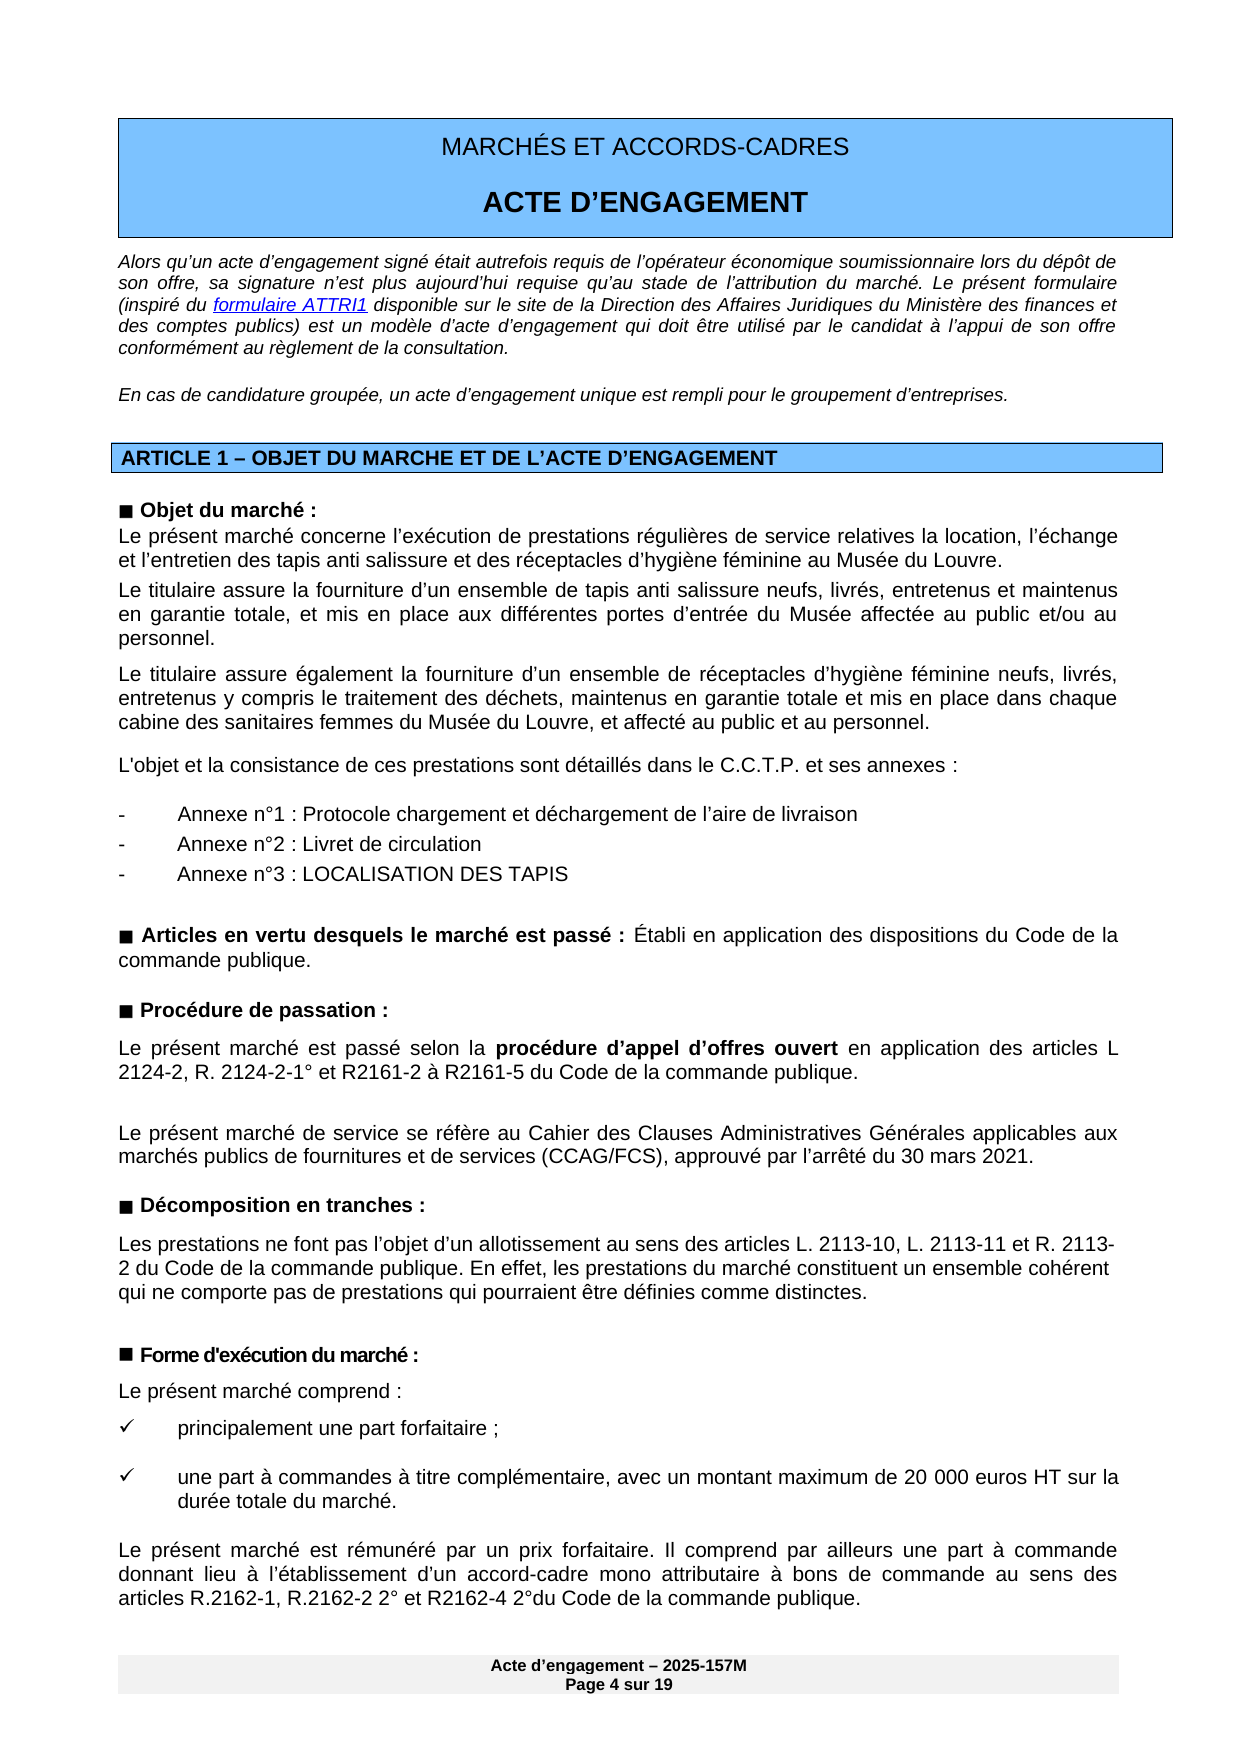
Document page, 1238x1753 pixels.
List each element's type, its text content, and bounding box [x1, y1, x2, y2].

text L'objet et la consistance de ces prestations sont détaillés dans le C.C.T.P. et ses annexes : [118, 753, 1119, 777]
text Alors qu’un acte d’engagement signé était autrefois requis de l’opérateur économique soumissionnaire lors du dépôt de son offre, sa signature n’est plus aujourd’hui requise qu’au stade de l’attribution du marché. Le présent formulaire (inspiré du formulaire ATTRI1 disponible sur le site de la Direction des Affaires Juridiques du Ministère des finances et des comptes publics) est un modèle d’acte d’engagement qui doit être utilisé par le candidat à l’appui de son offre conformément au règlement de la consultation. [118, 251, 1119, 358]
text Le présent marché est rémunéré par un prix forfaitaire. Il comprend par ailleurs une part à commande donnant lieu à l’établissement d’un accord-cadre mono attributaire à bons de commande au sens des articles R.2162-1, R.2162-2 2° et R2162-4 2°du Code de la commande publique. [118, 1537, 1119, 1609]
text Décomposition en tranches : [118, 1193, 1119, 1219]
text Le présent marché de service se réfère au Cahier des Clauses Administratives Générales applicables aux marchés publics de fournitures et de services (CCAG/FCS), approuvé par l’arrêté du 30 mars 2021. [118, 1120, 1119, 1168]
text Le présent marché comprend : [118, 1379, 1119, 1403]
list principalement une part forfaitaire ; [118, 1415, 1119, 1439]
text Procédure de passation : [118, 998, 1119, 1024]
text Le présent marché concerne l’exécution de prestations régulières de service relatives la location, l’échange et l’entretien des tapis anti salissure et des réceptacles d’hygiène féminine au Musée du Louvre. [118, 523, 1119, 571]
text Le titulaire assure la fourniture d’un ensemble de tapis anti salissure neufs, livrés, entretenus et maintenus en garantie totale, et mis en place aux différentes portes d’entrée du Musée affectée au public et/ou au personnel. [118, 578, 1119, 649]
text - Annexe n°2 : Livret de circulation [118, 832, 1119, 856]
text Le titulaire assure également la fourniture d’un ensemble de réceptacles d’hygiène féminine neufs, livrés, entretenus y compris le traitement des déchets, maintenus en garantie totale et mis en place dans chaque cabine des sanitaires femmes du Musée du Louvre, et affecté au public et au personnel. [118, 662, 1119, 734]
text Articles en vertu desquels le marché est passé : Établi en application des dispositions du Code de la commande publique. [118, 923, 1119, 973]
table_header MARCHéS ET ACCORDS-CADRES ACTE D’ENGAGEMENT [119, 119, 1172, 237]
subtitle ARTICLE 1 – OBJET DU MARCHE ET DE L’ACTE D’ENGAGEMENT [112, 444, 1162, 472]
text En cas de candidature groupée, un acte d’engagement unique est rempli pour le groupement d’entreprises. [118, 383, 1119, 405]
text Objet du marché : [118, 498, 1119, 523]
list une part à commandes à titre complémentaire, avec un montant maximum de 20 000 euros HT sur la durée totale du marché. [118, 1464, 1119, 1512]
text - Annexe n°3 : LOCALISATION DES TAPIS [118, 862, 1119, 886]
text Les prestations ne font pas l’objet d’un allotissement au sens des articles L. 2113-10, L. 2113-11 et R. 2113-2 du Code de la commande publique. En effet, les prestations du marché constituent un ensemble cohérent qui ne comporte pas de prestations qui pourraient être définies comme distinctes. [118, 1232, 1119, 1304]
text Forme d'exécution du marché : [118, 1340, 1119, 1366]
text Le présent marché est passé selon la procédure d’appel d’offres ouvert en application des articles L 2124-2, R. 2124-2-1° et R2161-2 à R2161-5 du Code de la commande publique. [118, 1036, 1119, 1084]
list Annexe n°1 : Protocole chargement et déchargement de l’aire de livraison [118, 802, 1119, 826]
